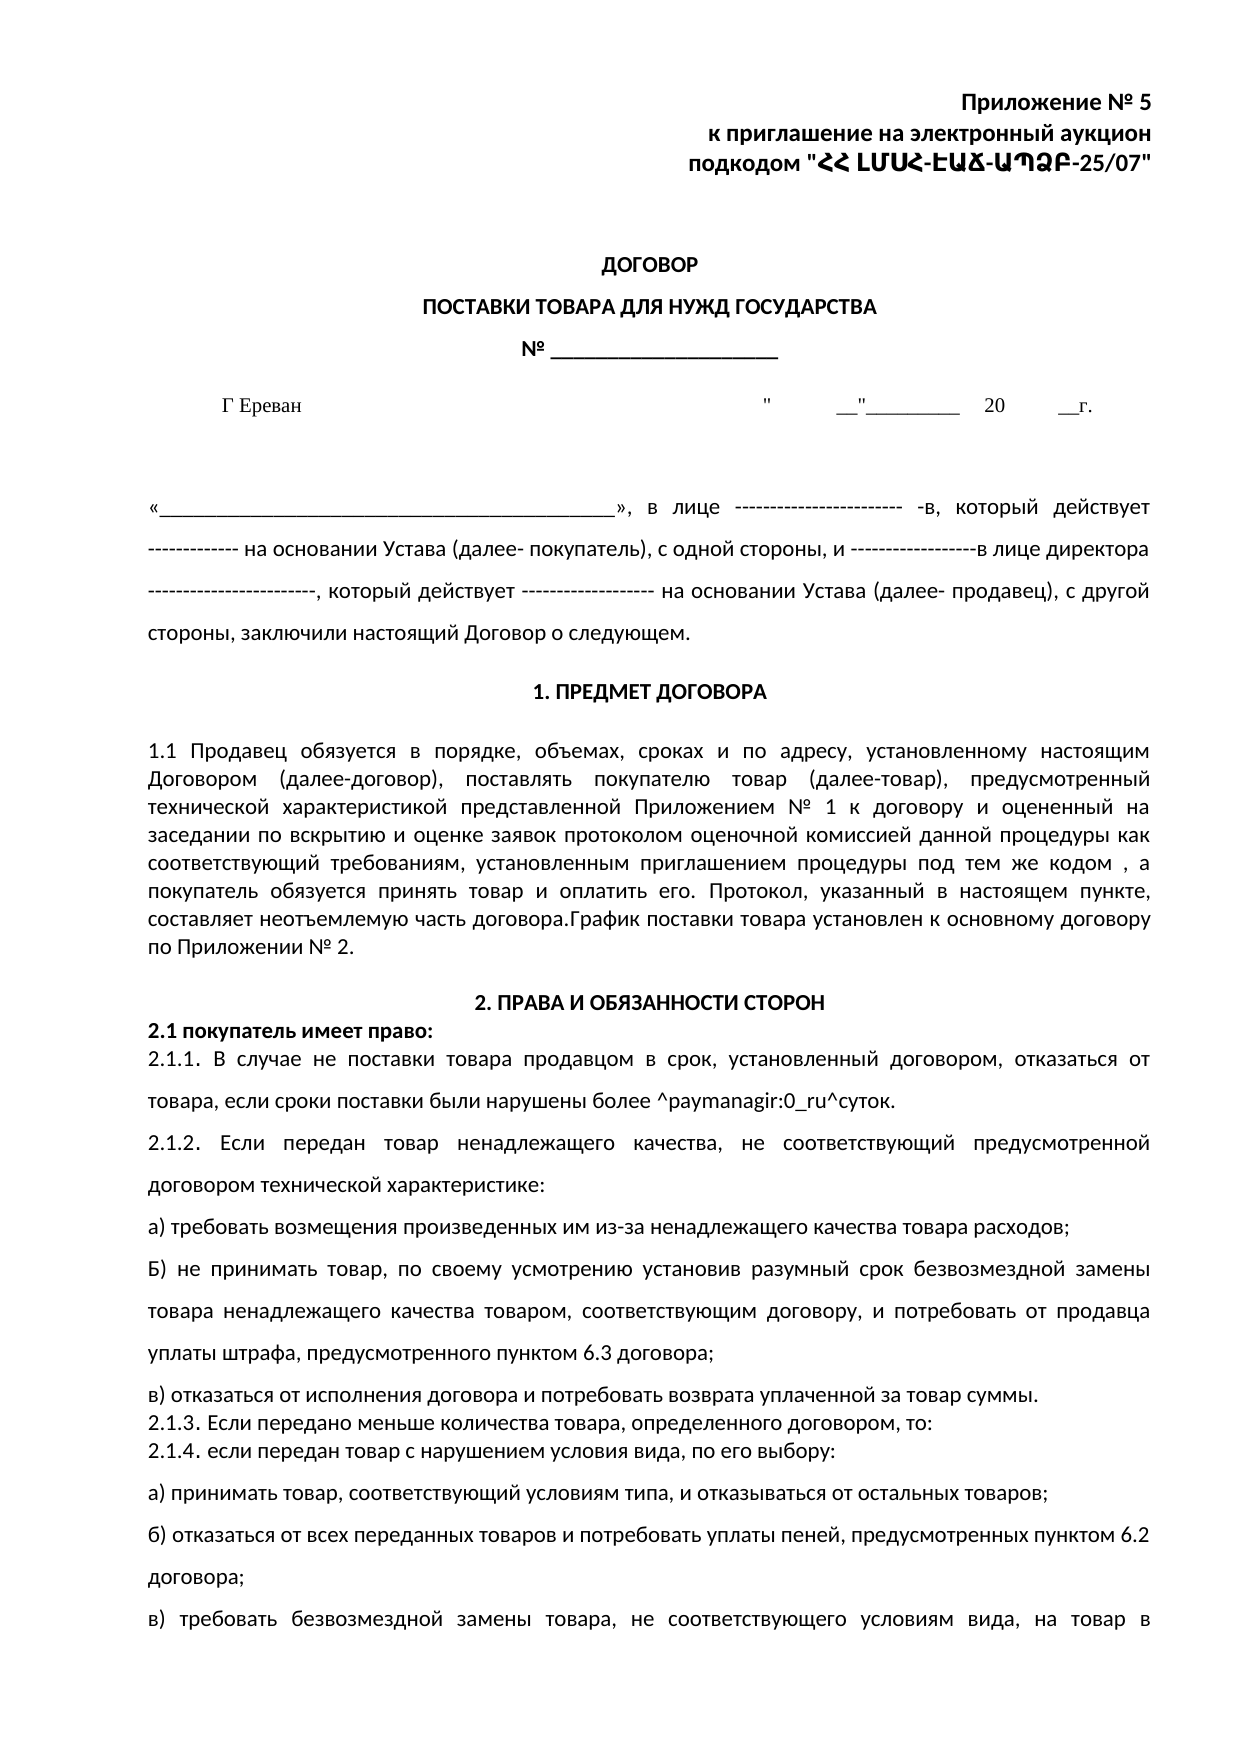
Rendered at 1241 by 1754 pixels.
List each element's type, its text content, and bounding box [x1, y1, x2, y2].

text 1. ПРЕДМЕТ ДОГОВОРА [148, 677, 1152, 705]
text 1.1 Продавец обязуется в порядке, объемах, сроках и по адресу, установленному настоящим Договором (далее-договор), поставлять покупателю товар (далее-товар), предусмотренный технической характеристикой представленной Приложением № 1 к договору и оцененный на заседании по вскрытию и оценке заявок протоколом оценочной комиссией данной процедуры как соответствующий требованиям, установленным приглашением процедуры под тем же кодом , а покупатель обязуется принять товар и оплатить его. Протокол, указанный в настоящем пункте, составляет неотъемлемую часть договора.График поставки товара установлен к основному договору по Приложении № 2. [148, 736, 1152, 960]
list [148, 1604, 1152, 1632]
text «________________________________________», в лице ------------------------ -в, который действует ------------- на основании Устава (далее- покупатель), с одной стороны, и ------------------в лице директора ------------------------, который действует ------------------- на основании Устава (далее- продавец), с другой стороны, заключили настоящий Договор о следующем. [148, 492, 1152, 646]
list 2.1.4․ если передан товар с нарушением условия вида, по его выбору: [148, 1436, 1152, 1464]
list 2. ПРАВА И ОБЯЗАННОСТИ СТОРОН [148, 988, 1152, 1016]
table_header Г Ереван [136, 393, 620, 434]
text подкодом "ՀՀ ԼՄՍՀ-ԷԱՃ-ԱՊՁԲ-25/07" [177, 147, 1152, 178]
text в) отказаться от исполнения договора и потребовать возврата уплаченной за товар суммы. [148, 1380, 1152, 1408]
text 2.1.3․ Если передано меньше количества товара, определенного договором, то: [148, 1408, 1152, 1436]
list Б) не принимать товар, по своему усмотрению установив разумный срок безвозмездной замены товара ненадлежащего качества товаром, соответствующим договору, и потребовать от продавца уплаты штрафа, предусмотренного пунктом 6.3 договора; [148, 1254, 1152, 1366]
list 2.1.1․ В случае не поставки товара продавцом в срок, установленный договором, отказаться от товара, если сроки поставки были нарушены более ^paymanagir:0_ru^суток. [148, 1044, 1152, 1114]
list 2.1.2․ Если передан товар ненадлежащего качества, не соответствующий предусмотренной договором технической характеристике: [148, 1128, 1152, 1198]
text ДОГОВОР [148, 251, 1152, 278]
text 2.1 покупатель имеет право: [148, 1016, 1152, 1044]
text ПОСТАВКИ ТОВАРА ДЛЯ НУЖД ГОСУДАРСТВА [148, 292, 1152, 321]
list а) принимать товар, соответствующий условиям типа, и отказываться от остальных товаров; [148, 1478, 1152, 1506]
text № ____________________ [148, 334, 1152, 362]
table_header " __"_________ 20 __г. [620, 393, 1104, 434]
list а) требовать возмещения произведенных им из-за ненадлежащего качества товара расходов; [148, 1212, 1152, 1240]
text к приглашение на электронный аукцион [177, 117, 1152, 147]
list б) отказаться от всех переданных товаров и потребовать уплаты пеней, предусмотренных пунктом 6.2 договора; [148, 1520, 1152, 1590]
text Приложение № 5 [148, 86, 1152, 117]
